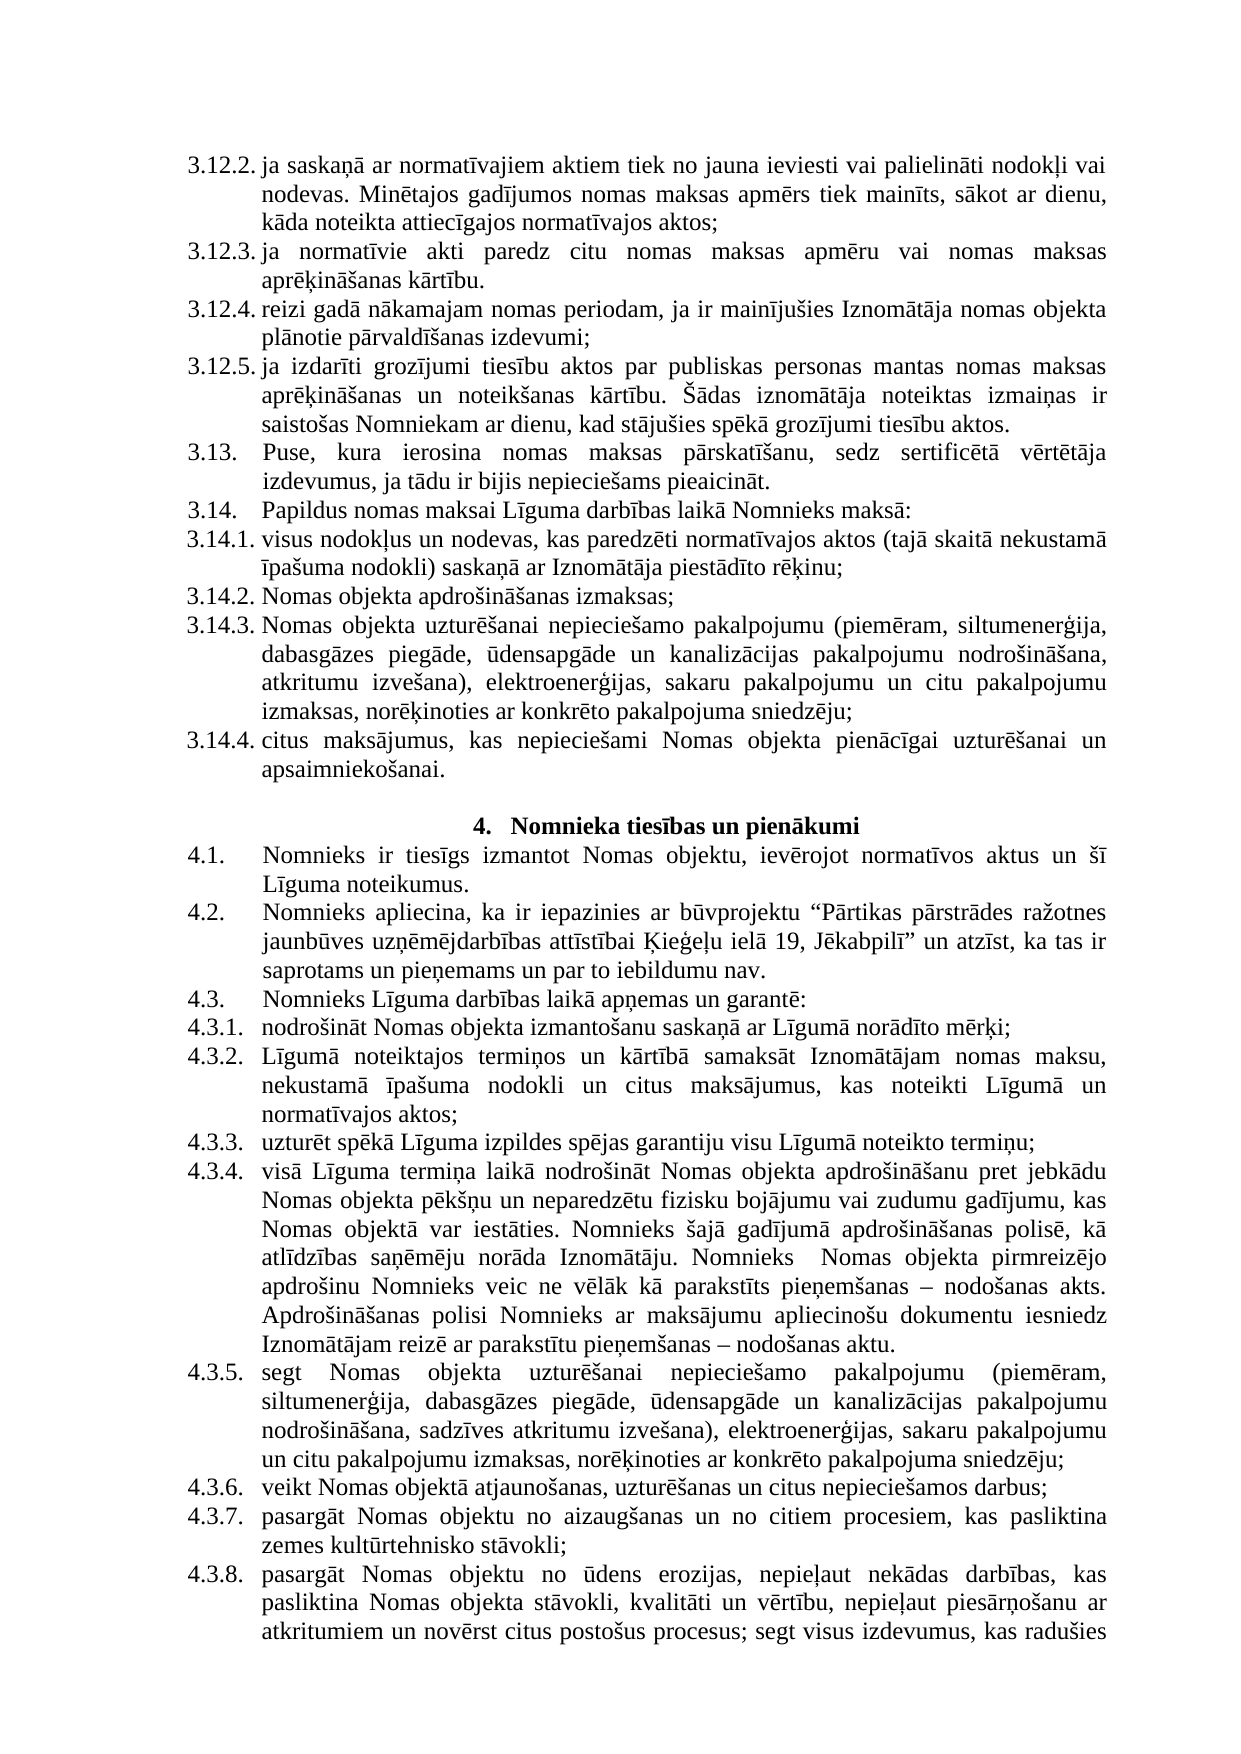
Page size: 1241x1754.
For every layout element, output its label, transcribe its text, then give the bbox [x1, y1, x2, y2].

list veikt Nomas objektā atjaunošanas, uzturēšanas un citus nepieciešamos darbus; [187, 1472, 1107, 1501]
list Nomas objekta uzturēšanai nepieciešamo pakalpojumu (piemēram, siltumenerģija, dabasgāzes piegāde, ūdensapgāde un kanalizācijas pakalpojumu nodrošināšana, atkritumu izvešana), elektroenerģijas, sakaru pakalpojumu un citu pakalpojumu izmaksas, norēķinoties ar konkrēto pakalpojuma sniedzēju; [186, 610, 1107, 725]
list Līgumā noteiktajos termiņos un kārtībā samaksāt Iznomātājam nomas maksu, nekustamā īpašuma nodokli un citus maksājumus, kas noteikti Līgumā un normatīvajos aktos; [187, 1041, 1107, 1127]
list ja saskaņā ar normatīvajiem aktiem tiek no jauna ieviesti vai palielināti nodokļi vai nodevas. Minētajos gadījumos nomas maksas apmērs tiek mainīts, sākot ar dienu, kāda noteikta attiecīgajos normatīvajos aktos; [187, 150, 1107, 236]
list uzturēt spēkā Līguma izpildes spējas garantiju visu Līgumā noteikto termiņu; [187, 1127, 1107, 1156]
list nodrošināt Nomas objekta izmantošanu saskaņā ar Līgumā norādīto mērķi; [187, 1012, 1107, 1041]
list Nomnieks apliecina, ka ir iepazinies ar būvprojektu “Pārtikas pārstrādes ražotnes jaunbūves uzņēmējdarbības attīstībai Ķieģeļu ielā 19, Jēkabpilī” un atzīst, ka tas ir saprotams un pieņemams un par to iebildumu nav. [187, 897, 1107, 984]
list pasargāt Nomas objektu no aizaugšanas un no citiem procesiem, kas pasliktina zemes kultūrtehnisko stāvokli; [187, 1501, 1107, 1559]
list Nomnieka tiesības un pienākumi [225, 811, 1107, 840]
list Nomas objekta apdrošināšanas izmaksas; [186, 581, 1107, 610]
list Papildus nomas maksai Līguma darbības laikā Nomnieks maksā: [187, 495, 1107, 524]
list ja izdarīti grozījumi tiesību aktos par publiskas personas mantas nomas maksas aprēķināšanas un noteikšanas kārtību. Šādas iznomātāja noteiktas izmaiņas ir saistošas Nomniekam ar dienu, kad stājušies spēkā grozījumi tiesību aktos. [187, 351, 1107, 437]
list Puse, kura ierosina nomas maksas pārskatīšanu, sedz sertificētā vērtētāja izdevumus, ja tādu ir bijis nepieciešams pieaicināt. [187, 437, 1107, 495]
list Nomnieks Līguma darbības laikā apņemas un garantē: [187, 984, 1107, 1012]
list visā Līguma termiņa laikā nodrošināt Nomas objekta apdrošināšanu pret jebkādu Nomas objekta pēkšņu un neparedzētu fizisku bojājumu vai zudumu gadījumu, kas Nomas objektā var iestāties. Nomnieks šajā gadījumā apdrošināšanas polisē, kā atlīdzības saņēmēju norāda Iznomātāju. Nomnieks Nomas objekta pirmreizējo apdrošinu Nomnieks veic ne vēlāk kā parakstīts pieņemšanas – nodošanas akts. Apdrošināšanas polisi Nomnieks ar maksājumu apliecinošu dokumentu iesniedz Iznomātājam reizē ar parakstītu pieņemšanas – nodošanas aktu. [187, 1156, 1107, 1357]
list reizi gadā nākamajam nomas periodam, ja ir mainījušies Iznomātāja nomas objekta plānotie pārvaldīšanas izdevumi; [187, 294, 1107, 351]
list visus nodokļus un nodevas, kas paredzēti normatīvajos aktos (tajā skaitā nekustamā īpašuma nodokli) saskaņā ar Iznomātāja piestādīto rēķinu; [186, 524, 1107, 581]
list citus maksājumus, kas nepieciešami Nomas objekta pienācīgai uzturēšanai un apsaimniekošanai. [186, 725, 1107, 782]
list ja normatīvie akti paredz citu nomas maksas apmēru vai nomas maksas aprēķināšanas kārtību. [187, 236, 1107, 294]
list Nomnieks ir tiesīgs izmantot Nomas objektu, ievērojot normatīvos aktus un šī Līguma noteikumus. [187, 840, 1107, 897]
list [187, 1559, 1107, 1645]
list segt Nomas objekta uzturēšanai nepieciešamo pakalpojumu (piemēram, siltumenerģija, dabasgāzes piegāde, ūdensapgāde un kanalizācijas pakalpojumu nodrošināšana, sadzīves atkritumu izvešana), elektroenerģijas, sakaru pakalpojumu un citu pakalpojumu izmaksas, norēķinoties ar konkrēto pakalpojuma sniedzēju; [187, 1357, 1107, 1472]
